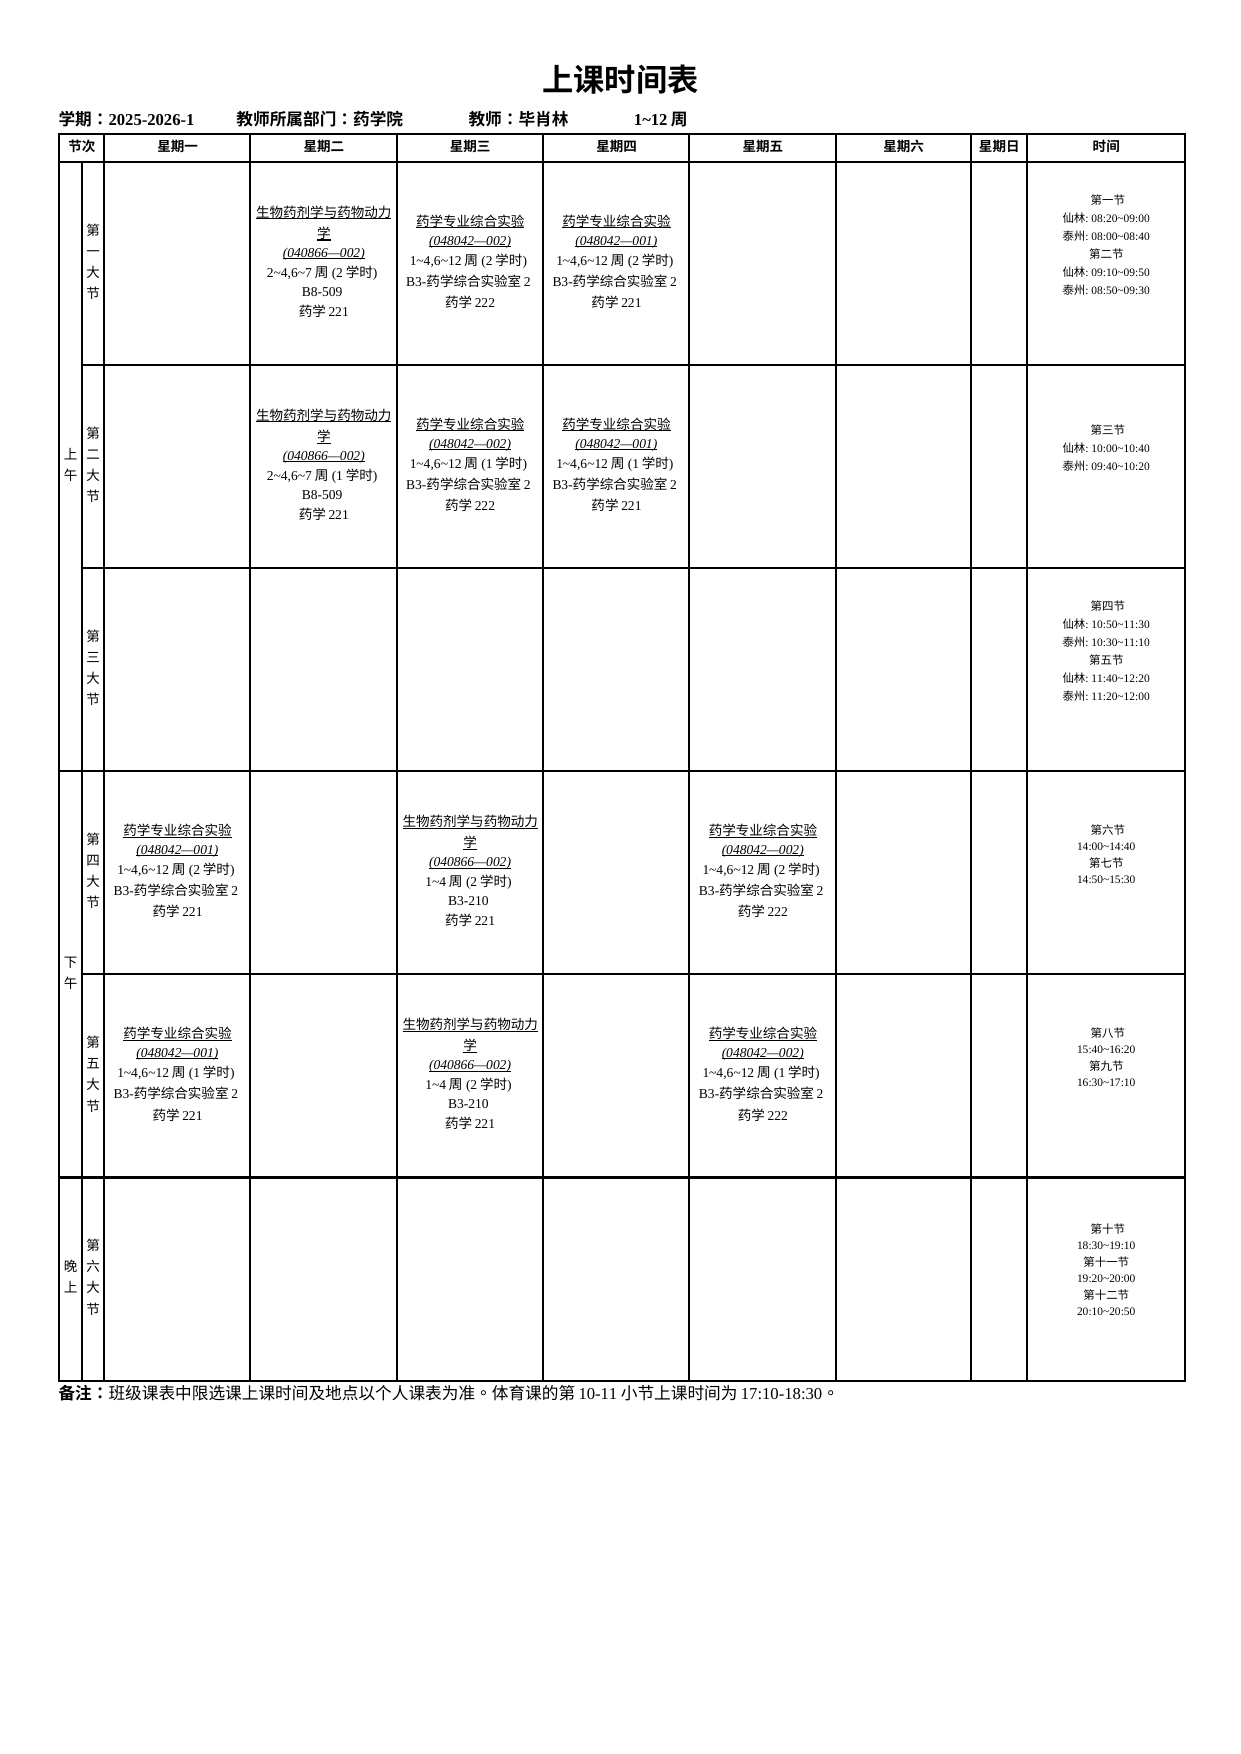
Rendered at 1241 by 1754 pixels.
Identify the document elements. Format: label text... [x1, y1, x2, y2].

table_cell 晚上 [60, 1179, 81, 1379]
table_cell [105, 366, 249, 567]
table_header 星期六 [837, 135, 970, 161]
table_header 星期四 [544, 135, 688, 161]
table_cell 第八节 15:40~16:20 第九节 16:30~17:10 [1028, 975, 1184, 1176]
table_cell 第三大节 [83, 569, 103, 770]
table_cell 第五大节 [83, 975, 103, 1176]
table_cell 第六节 14:00~14:40 第七节 14:50~15:30 [1028, 772, 1184, 973]
table_cell 第十节 18:30~19:10 第十一节 19:20~20:00 第十二节 20:10~20:50 [1028, 1179, 1184, 1379]
table_cell 药学专业综合实验 (048042—001) 1~4,6~12周 (1学时) B3-药学综合实验室2 药学221 [105, 975, 249, 1176]
table_cell [105, 1179, 249, 1379]
table_cell [544, 569, 688, 770]
table_cell [251, 569, 396, 770]
table_cell [972, 772, 1026, 973]
table_cell [398, 569, 542, 770]
table_header 星期三 [398, 135, 542, 161]
table_cell 药学专业综合实验 (048042—002) 1~4,6~12周 (2学时) B3-药学综合实验室2 药学222 [398, 163, 542, 364]
table_cell [251, 1179, 396, 1379]
table_cell 第二大节 [83, 366, 103, 567]
table_header 星期日 [972, 135, 1026, 161]
table_cell [251, 975, 396, 1176]
table_cell [972, 975, 1026, 1176]
table_cell [837, 366, 970, 567]
table_cell 生物药剂学与药物动力学 (040866—002) 2~4,6~7周 (1学时) B8-509 药学221 [251, 366, 396, 567]
table_header 星期一 [105, 135, 249, 161]
table_cell 第一节 仙林: 08:20~09:00 泰州: 08:00~08:40 第二节 仙林: 09:10~09:50 泰州: 08:50~09:30 [1028, 163, 1184, 364]
table_cell 第四节 仙林: 10:50~11:30 泰州: 10:30~11:10 第五节 仙林: 11:40~12:20 泰州: 11:20~12:00 [1028, 569, 1184, 770]
table_cell 生物药剂学与药物动力学 (040866—002) 1~4周 (2学时) B3-210 药学221 [398, 772, 542, 973]
table_cell 药学专业综合实验 (048042—001) 1~4,6~12周 (2学时) B3-药学综合实验室2 药学221 [105, 772, 249, 973]
table_cell [837, 163, 970, 364]
table_cell [837, 772, 970, 973]
table_cell [837, 1179, 970, 1379]
table_cell [972, 163, 1026, 364]
table_cell [972, 569, 1026, 770]
table_cell [544, 975, 688, 1176]
table_cell [105, 163, 249, 364]
table_cell 药学专业综合实验 (048042—002) 1~4,6~12周 (1学时) B3-药学综合实验室2 药学222 [690, 975, 835, 1176]
table_cell [544, 1179, 688, 1379]
table_cell 药学专业综合实验 (048042—002) 1~4,6~12周 (1学时) B3-药学综合实验室2 药学222 [398, 366, 542, 567]
table_cell [251, 772, 396, 973]
table_cell 第一大节 [83, 163, 103, 364]
table_cell [544, 772, 688, 973]
table_cell 第三节 仙林: 10:00~10:40 泰州: 09:40~10:20 [1028, 366, 1184, 567]
table_cell [690, 1179, 835, 1379]
table_cell [690, 366, 835, 567]
table_cell [972, 1179, 1026, 1379]
table_cell 药学专业综合实验 (048042—002) 1~4,6~12周 (2学时) B3-药学综合实验室2 药学222 [690, 772, 835, 973]
table_cell 下午 [60, 772, 81, 1176]
table_header 节次 [60, 135, 103, 161]
table_cell 生物药剂学与药物动力学 (040866—002) 2~4,6~7周 (2学时) B8-509 药学221 [251, 163, 396, 364]
text 学期：2025-2026-1 教师所属部门：药学院 教师：毕肖林 1~12周 [58, 107, 1182, 130]
table_header 星期五 [690, 135, 835, 161]
table_header 时间 [1028, 135, 1184, 161]
table_header 星期二 [251, 135, 396, 161]
text 备注：班级课表中限选课上课时间及地点以个人课表为准。体育课的第10-11小节上课时间为17:10-18:30。 [58, 1382, 1182, 1404]
table_cell [690, 163, 835, 364]
table_cell [837, 975, 970, 1176]
table_cell 药学专业综合实验 (048042—001) 1~4,6~12周 (2学时) B3-药学综合实验室2 药学221 [544, 163, 688, 364]
table_cell [837, 569, 970, 770]
table_cell [690, 569, 835, 770]
table_cell [398, 1179, 542, 1379]
table_cell 第四大节 [83, 772, 103, 973]
table_cell 上午 [60, 163, 81, 770]
table_cell [105, 569, 249, 770]
table_cell [972, 366, 1026, 567]
table_cell 第六大节 [83, 1179, 103, 1379]
text 上课时间表 [58, 58, 1182, 101]
table_cell 药学专业综合实验 (048042—001) 1~4,6~12周 (1学时) B3-药学综合实验室2 药学221 [544, 366, 688, 567]
table_cell 生物药剂学与药物动力学 (040866—002) 1~4周 (2学时) B3-210 药学221 [398, 975, 542, 1176]
